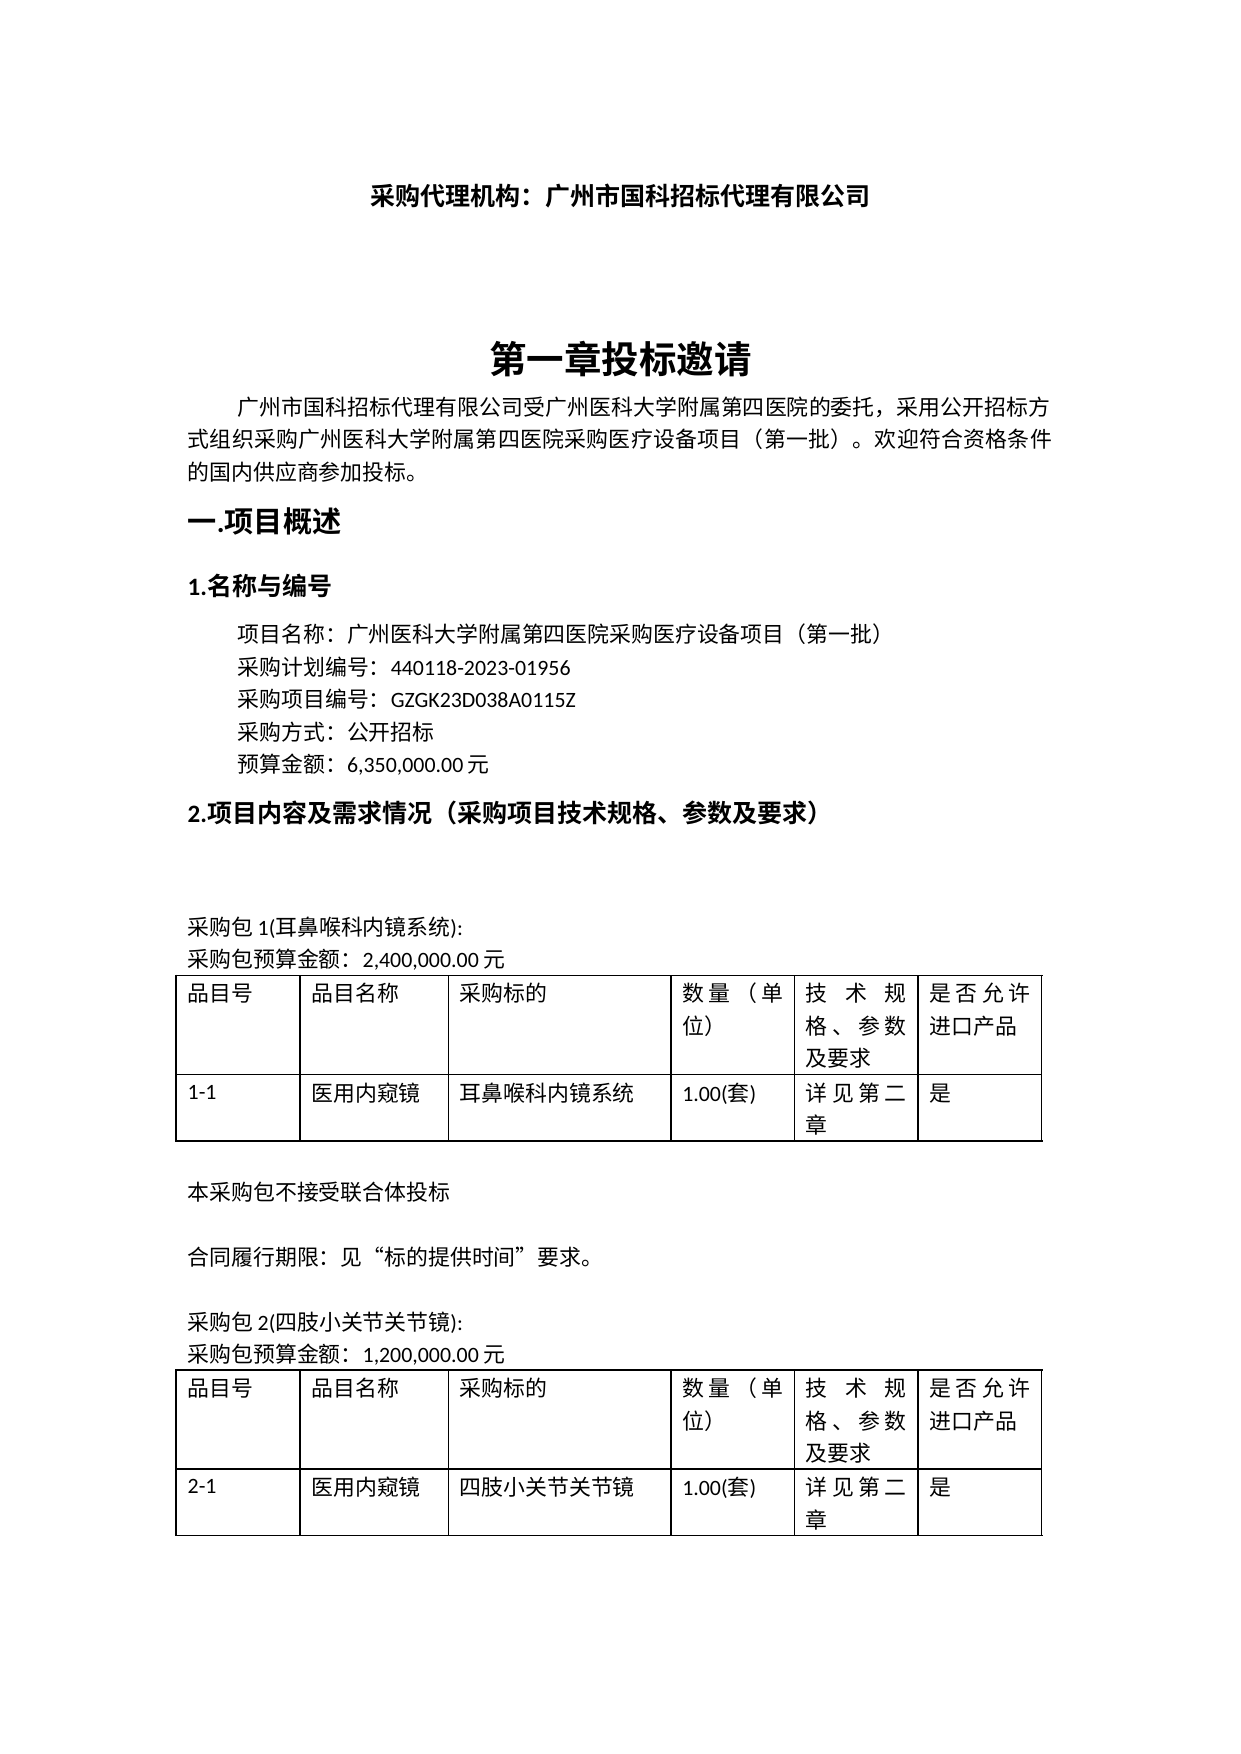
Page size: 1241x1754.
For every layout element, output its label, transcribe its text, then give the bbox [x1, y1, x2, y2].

text 预算金额：6,350,000.00元 [187, 747, 1053, 779]
table_header 技术规格、参数及要求 [795, 1371, 917, 1468]
table_header 品目名称 [301, 976, 448, 1073]
text 采购方式：公开招标 [187, 714, 1053, 747]
table_header 是否允许进口产品 [919, 976, 1041, 1073]
text 项目名称：广州医科大学附属第四医院采购医疗设备项目（第一批） [187, 617, 1053, 649]
table_cell 1-1 [177, 1075, 299, 1140]
table_cell 1.00(套) [672, 1470, 794, 1535]
text 1.名称与编号 [187, 552, 1053, 617]
table_header 采购标的 [449, 1371, 670, 1468]
table_cell 详见第二章 [795, 1470, 917, 1535]
table_cell 四肢小关节关节镜 [449, 1470, 670, 1535]
table_header 技术规格、参数及要求 [795, 976, 917, 1073]
text 合同履行期限：见“标的提供时间”要求。 [187, 1239, 1053, 1272]
text 采购计划编号：440118-2023-01956 [187, 649, 1053, 682]
text 采购项目编号：GZGK23D038A0115Z [187, 682, 1053, 714]
table_cell 是 [919, 1075, 1041, 1140]
table_cell 耳鼻喉科内镜系统 [449, 1075, 670, 1140]
table_cell 详见第二章 [795, 1075, 917, 1140]
text 广州市国科招标代理有限公司受广州医科大学附属第四医院的委托，采用公开招标方式组织采购广州医科大学附属第四医院采购医疗设备项目（第一批）。欢迎符合资格条件的国内供应商参加投标。 [187, 389, 1053, 487]
table_header 品目号 [177, 1371, 299, 1468]
text 本采购包不接受联合体投标 [187, 1174, 1053, 1207]
table_header 是否允许进口产品 [919, 1371, 1041, 1468]
table_cell 医用内窥镜 [301, 1470, 448, 1535]
text 2.项目内容及需求情况（采购项目技术规格、参数及要求） [187, 779, 1053, 844]
table_header 品目号 [177, 976, 299, 1073]
text 一.项目概述 [187, 487, 1053, 552]
table_header 品目名称 [301, 1371, 448, 1468]
text 采购包1(耳鼻喉科内镜系统): [187, 909, 1053, 942]
text 采购包预算金额：1,200,000.00元 [187, 1337, 1053, 1369]
table_cell 是 [919, 1470, 1041, 1535]
table_cell 1.00(套) [672, 1075, 794, 1140]
table_cell 2-1 [177, 1470, 299, 1535]
table_header 数量（单位） [672, 976, 794, 1073]
text 第一章投标邀请 [187, 324, 1053, 389]
table_header 采购标的 [449, 976, 670, 1073]
table_cell 医用内窥镜 [301, 1075, 448, 1140]
table_header 数量（单位） [672, 1371, 794, 1468]
text 采购包预算金额：2,400,000.00元 [187, 942, 1053, 974]
text 采购代理机构：广州市国科招标代理有限公司 [187, 162, 1053, 227]
text 采购包2(四肢小关节关节镜): [187, 1304, 1053, 1337]
